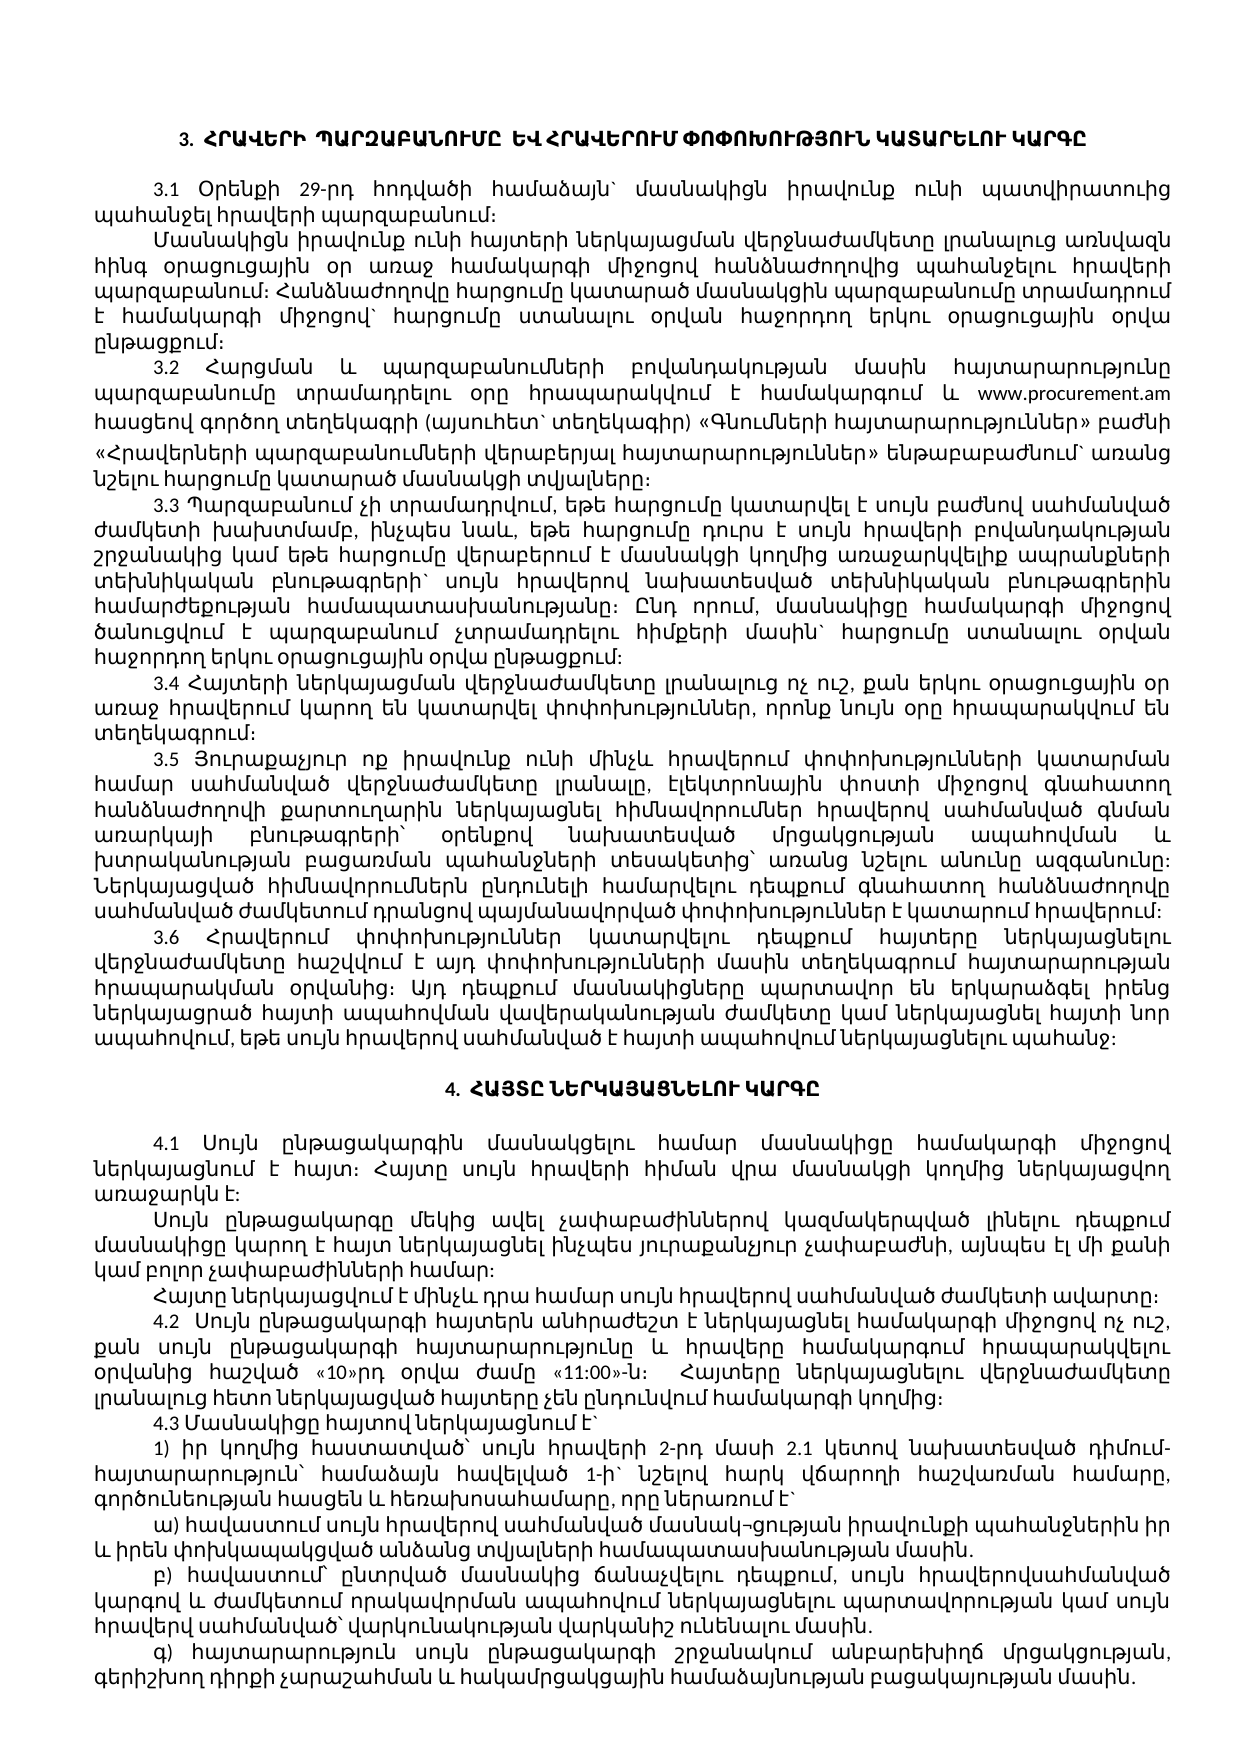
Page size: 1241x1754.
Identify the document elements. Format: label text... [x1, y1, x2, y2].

text գ) հայտարարություն սույն ընթացակարգի շրջանակում անբարեխիղճ մրցակցության, գերիշխող դիրքի չարաշահման և հակամրցակցային համաձայնության բացակայության մասին. [94, 1639, 1171, 1690]
text 1) իր կողմից հաստատված՝ սույն հրավերի 2-րդ մասի 2.1 կետով նախատեսված դիմում-հայտարարություն՝ համաձայն հավելված 1-ի` նշելով հարկ վճարողի հաշվառման համարը, գործունեության հասցեն և հեռախոսահամարը, որը ներառում է` [94, 1436, 1171, 1512]
text 4.3 Մասնակիցը հայտով ներկայացնում է` [94, 1410, 1171, 1436]
text 3.2 Հարցման և պարզաբանումների բովանդակության մասին հայտարարությունը պարզաբանումը տրամադրելու օրը հրապարակվում է համակարգում և www.procurement.am հասցեով գործող տեղեկագրի (այսուհետ` տեղեկագիր) «Գնումների հայտարարություններ» բաժնի «Հրավերների պարզաբանումների վերաբերյալ հայտարարություններ» ենթաբաբաժնում` առանց նշելու հարցումը կատարած մասնակցի տվյալները։ [94, 354, 1171, 492]
text 4.2 Սույն ընթացակարգի հայտերն անհրաժեշտ է ներկայացնել համակարգի միջոցով ոչ ուշ, քան սույն ընթացակարգի հայտարարությունը և հրավերը համակարգում հրապարակվելու օրվանից հաշված «10»րդ օրվա ժամը «11:00»-ն։ Հայտերը ներկայացնելու վերջնաժամկետը լրանալուց հետո ներկայացված հայտերը չեն ընդունվում համակարգի կողմից։ [94, 1308, 1171, 1410]
text Մասնակիցն իրավունք ունի հայտերի ներկայացման վերջնաժամկետը լրանալուց առնվազն հինգ օրացուցային օր առաջ համակարգի միջոցով հանձնաժողովից պահանջելու հրավերի պարզաբանում։ Հանձնաժողովը հարցումը կատարած մասնակցին պարզաբանումը տրամադրում է համակարգի միջոցով` հարցումը ստանալու օրվան հաջորդող երկու օրացուցային օրվա ընթացքում։ [94, 227, 1171, 354]
text բ) հավաստում՝ ընտրված մասնակից ճանաչվելու դեպքում, սույն հրավերովսահմանված կարգով և ժամկետում որակավորման ապահովում ներկայացնելու պարտավորության կամ սույն հրավերվ սահմանված՝ վարկունակության վարկանիշ ունենալու մասին. [94, 1563, 1171, 1639]
text 3.3 Պարզաբանում չի տրամադրվում, եթե հարցումը կատարվել է սույն բաժնով սահմանված ժամկետի խախտմամբ, ինչպես նաև, եթե հարցումը դուրս է սույն հրավերի բովանդակության շրջանակից կամ եթե հարցումը վերաբերում է մասնակցի կողմից առաջարկվելիք ապրանքների տեխնիկական բնութագրերի` սույն հրավերով նախատեսված տեխնիկական բնութագրերին համարժեքության համապատասխանությանը։ Ընդ որում, մասնակիցը համակարգի միջոցով ծանուցվում է պարզաբանում չտրամադրելու հիմքերի մասին` հարցումը ստանալու օրվան հաջորդող երկու օրացուցային օրվա ընթացքում: [94, 492, 1171, 670]
text 4. ՀԱՅՏԸ ՆԵՐԿԱՅԱՑՆԵԼՈՒ ԿԱՐԳԸ [94, 1076, 1171, 1102]
text 3.5 Յուրաքաչյուր ոք իրավունք ունի մինչև հրավերում փոփոխությունների կատարման համար սահմանված վերջնաժամկետը լրանալը, էլեկտրոնային փոստի միջոցով գնահատող հանձնաժողովի քարտուղարին ներկայացնել հիմնավորումներ հրավերով սահմանված գնման առարկայի բնութագրերի՝ օրենքով նախատեսված մրցակցության ապահովման և խտրականության բացառման պահանջների տեսակետից՝ առանց նշելու անունը ազգանունը: Ներկայացված հիմնավորումներն ընդունելի համարվելու դեպքում գնահատող հանձնաժողովը սահմանված ժամկետում դրանցով պայմանավորված փոփոխություններ է կատարում հրավերում: [94, 746, 1171, 924]
text 3.6 Հրավերում փոփոխություններ կատարվելու դեպքում հայտերը ներկայացնելու վերջնաժամկետը հաշվվում է այդ փոփոխությունների մասին տեղեկագրում հայտարարության հրապարակման օրվանից։ Այդ դեպքում մասնակիցները պարտավոր են երկարաձգել իրենց ներկայացրած հայտի ապահովման վավերականության ժամկետը կամ ներկայացնել հայտի նոր ապահովում, եթե սույն հրավերով սահմանված է հայտի ապահովում ներկայացնելու պահանջ: [94, 924, 1171, 1051]
text 4.1 Սույն ընթացակարգին մասնակցելու համար մասնակիցը համակարգի միջոցով ներկայացնում է հայտ։ Հայտը սույն հրավերի հիման վրա մասնակցի կողմից ներկայացվող առաջարկն է: [94, 1131, 1171, 1207]
text 3.4 Հայտերի ներկայացման վերջնաժամկետը լրանալուց ոչ ուշ, քան երկու օրացուցային օր առաջ հրավերում կարող են կատարվել փոփոխություններ, որոնք նույն օրը հրապարակվում են տեղեկագրում։ [94, 670, 1171, 746]
text Հայտը ներկայացվում է մինչև դրա համար սույն հրավերով սահմանված ժամկետի ավարտը։ [94, 1283, 1171, 1308]
text Սույն ընթացակարգը մեկից ավել չափաբաժիններով կազմակերպված լինելու դեպքում մասնակիցը կարող է հայտ ներկայացնել ինչպես յուրաքանչյուր չափաբաժնի, այնպես էլ մի քանի կամ բոլոր չափաբաժինների համար: [94, 1207, 1171, 1283]
text 3.1 Օրենքի 29-րդ հոդվածի համաձայն` մասնակիցն իրավունք ունի պատվիրատուից պահանջել հրավերի պարզաբանում։ [94, 177, 1171, 227]
text 3. ՀՐԱՎԵՐԻ ՊԱՐԶԱԲԱՆՈՒՄԸ ԵՎ ՀՐԱՎԵՐՈՒՄ ՓՈՓՈԽՈՒԹՅՈՒՆ ԿԱՏԱՐԵԼՈՒ ԿԱՐԳԸ [94, 126, 1171, 151]
text ա) հավաստում սույն հրավերով սահմանված մասնակ¬ցության իրավունքի պահանջներին իր և իրեն փոխկապակցված անձանց տվյալների համապատասխանության մասին. [94, 1512, 1171, 1563]
